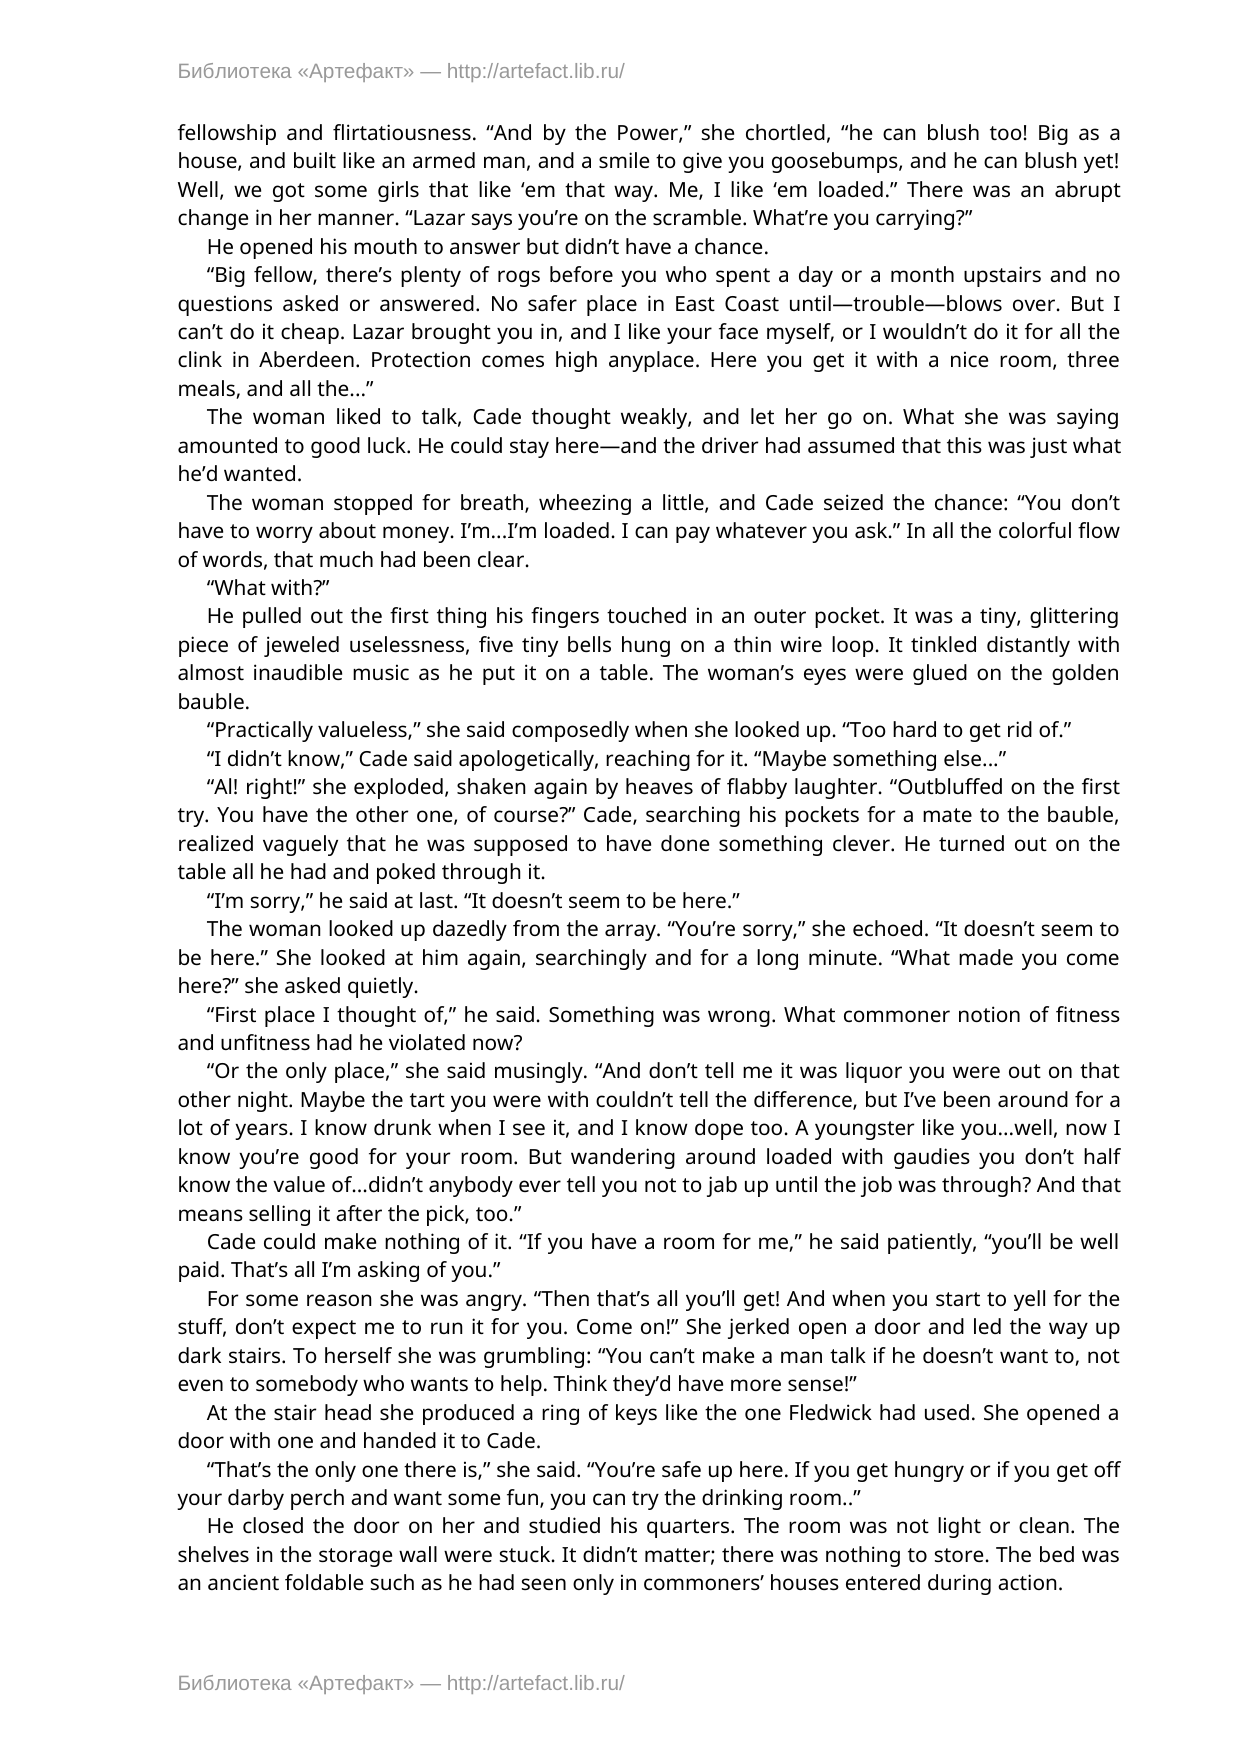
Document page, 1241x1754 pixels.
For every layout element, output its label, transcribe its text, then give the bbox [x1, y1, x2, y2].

text “What with?” [177, 573, 1122, 602]
text “Big fellow, there’s plenty of rogs before you who spent a day or a month upstairs and no questions asked or answered. No safer place in East Coast until—trouble—blows over. But I can’t do it cheap. Lazar brought you in, and I like your face myself, or I wouldn’t do it for all the clink in Aberdeen. Protection comes high anyplace. Here you get it with a nice room, three meals, and all the...” [177, 260, 1122, 402]
text “I didn’t know,” Cade said apologetically, reaching for it. “Maybe something else...” [177, 744, 1122, 772]
text The woman looked up dazedly from the array. “You’re sorry,” she echoed. “It doesn’t seem to be here.” She looked at him again, searchingly and for a long minute. “What made you come here?” she asked quietly. [177, 914, 1122, 1000]
text For some reason she was angry. “Then that’s all you’ll get! And when you start to yell for the stuff, don’t expect me to run it for you. Come on!” She jerked open a door and led the way up dark stairs. To herself she was grumbling: “You can’t make a man talk if he doesn’t want to, not even to somebody who wants to help. Think they’d have more sense!” [177, 1284, 1122, 1398]
text “I’m sorry,” he said at last. “It doesn’t seem to be here.” [177, 886, 1122, 914]
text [177, 118, 1122, 232]
text “Al! right!” she exploded, shaken again by heaves of flabby laughter. “Outbluffed on the first try. You have the other one, of course?” Cade, searching his pockets for a mate to the bauble, realized vaguely that he was supposed to have done something clever. He turned out on the table all he had and poked through it. [177, 772, 1122, 886]
text “First place I thought of,” he said. Something was wrong. What commoner notion of fitness and unfitness had he violated now? [177, 1000, 1122, 1057]
text He closed the door on her and studied his quarters. The room was not light or clean. The shelves in the storage wall were stuck. It didn’t matter; there was nothing to store. The bed was an ancient foldable such as he had seen only in commoners’ houses entered during action. [177, 1512, 1122, 1597]
text “Or the only place,” she said musingly. “And don’t tell me it was liquor you were out on that other night. Maybe the tart you were with couldn’t tell the difference, but I’ve been around for a lot of years. I know drunk when I see it, and I know dope too. A youngster like you...well, now I know you’re good for your room. But wandering around loaded with gaudies you don’t half know the value of...didn’t anybody ever tell you not to jab up until the job was through? And that means selling it after the pick, too.” [177, 1057, 1122, 1227]
text He pulled out the first thing his fingers touched in an outer pocket. It was a tiny, glittering piece of jeweled uselessness, five tiny bells hung on a thin wire loop. It tinkled distantly with almost inaudible music as he put it on a table. The woman’s eyes were glued on the golden bauble. [177, 602, 1122, 715]
text At the stair head she produced a ring of keys like the one Fledwick had used. She opened a door with one and handed it to Cade. [177, 1398, 1122, 1455]
text The woman liked to talk, Cade thought weakly, and let her go on. What she was saying amounted to good luck. He could stay here—and the driver had assumed that this was just what he’d wanted. [177, 402, 1122, 488]
text “That’s the only one there is,” she said. “You’re safe up here. If you get hungry or if you get off your darby perch and want some fun, you can try the drinking room..” [177, 1455, 1122, 1512]
text “Practically valueless,” she said composedly when she looked up. “Too hard to get rid of.” [177, 715, 1122, 744]
text The woman stopped for breath, wheezing a little, and Cade seized the chance: “You don’t have to worry about money. I’m...I’m loaded. I can pay whatever you ask.” In all the colorful flow of words, that much had been clear. [177, 488, 1122, 573]
text He opened his mouth to answer but didn’t have a chance. [177, 232, 1122, 260]
text Cade could make nothing of it. “If you have a room for me,” he said patiently, “you’ll be well paid. That’s all I’m asking of you.” [177, 1227, 1122, 1284]
